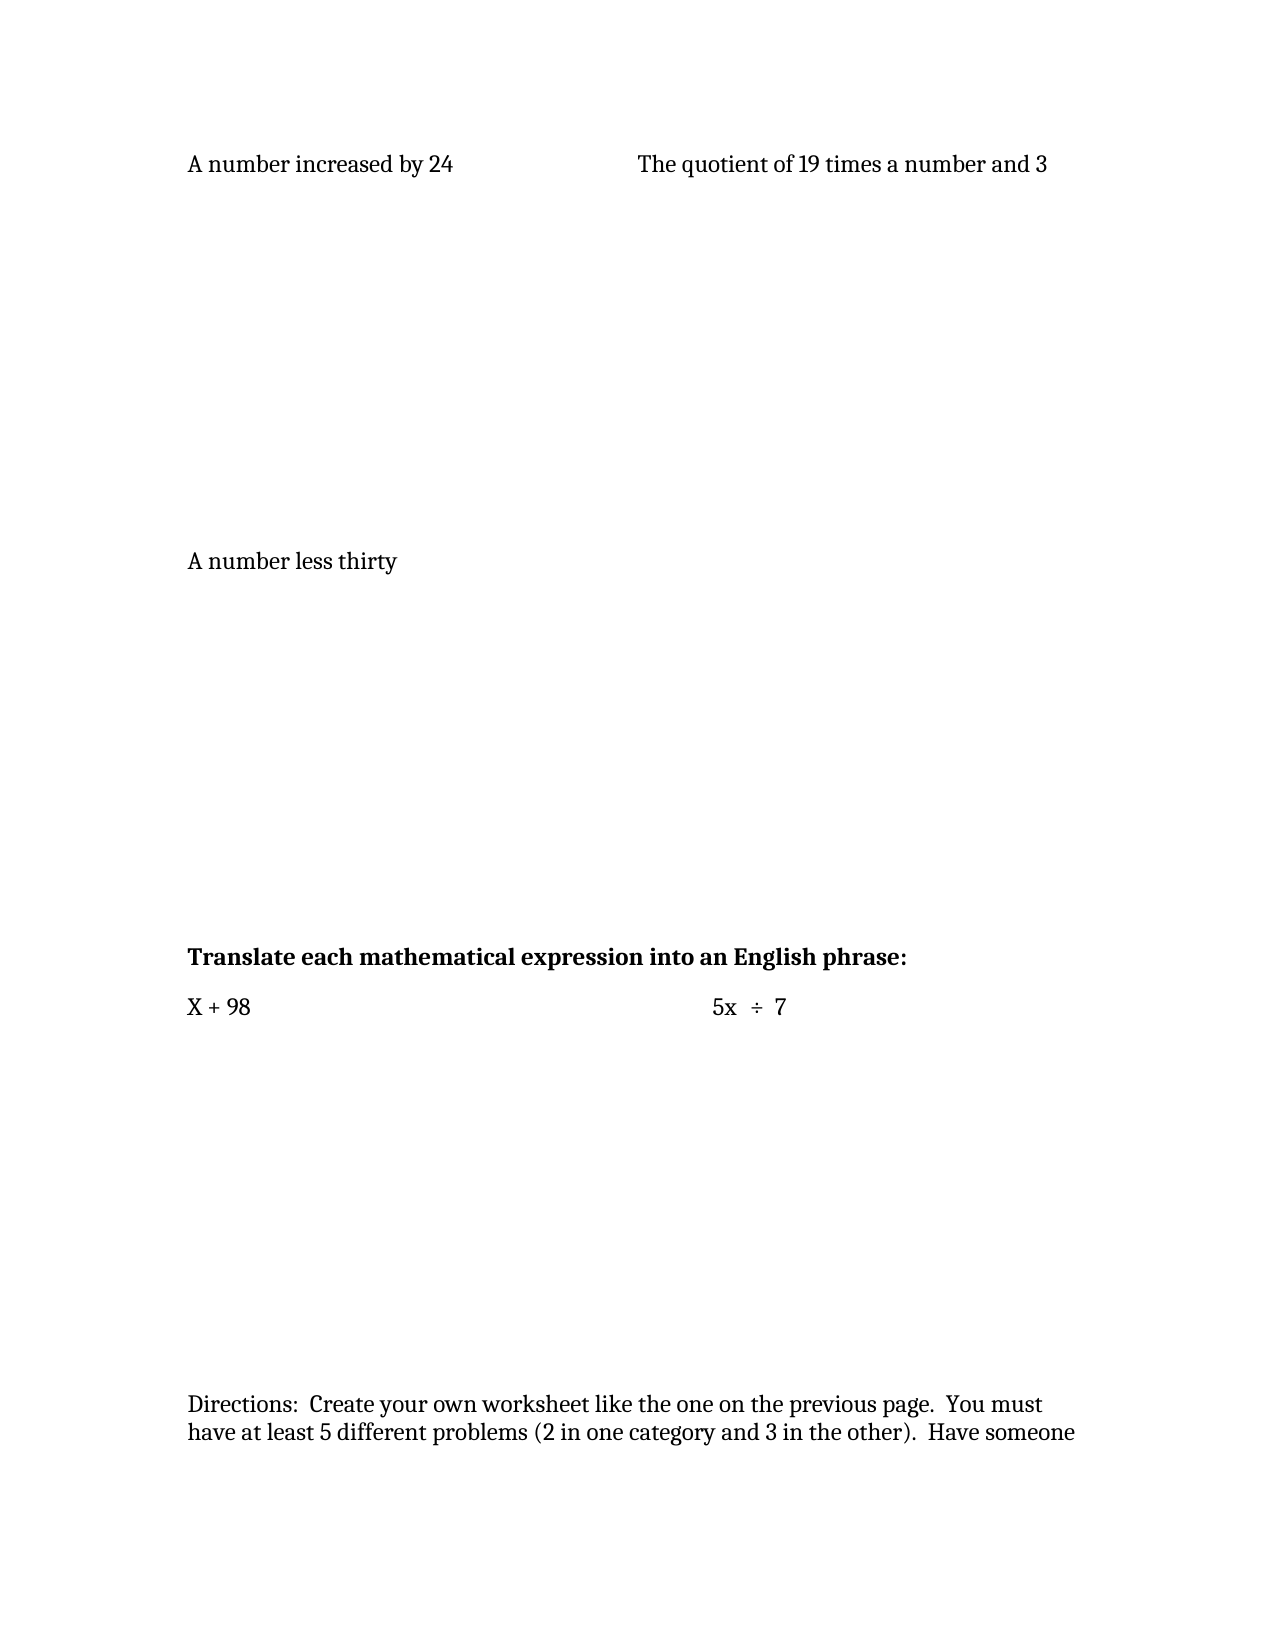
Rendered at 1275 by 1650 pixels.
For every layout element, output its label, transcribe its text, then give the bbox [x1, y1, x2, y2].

text A number increased by 24 The quotient of 19 times a number and 3 [187, 150, 1087, 179]
text Translate each mathematical expression into an English phrase: [187, 943, 1087, 972]
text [187, 1389, 1087, 1447]
text A number less thirty [187, 547, 1087, 575]
text X + 98 5x ÷ 7 [187, 993, 1087, 1022]
